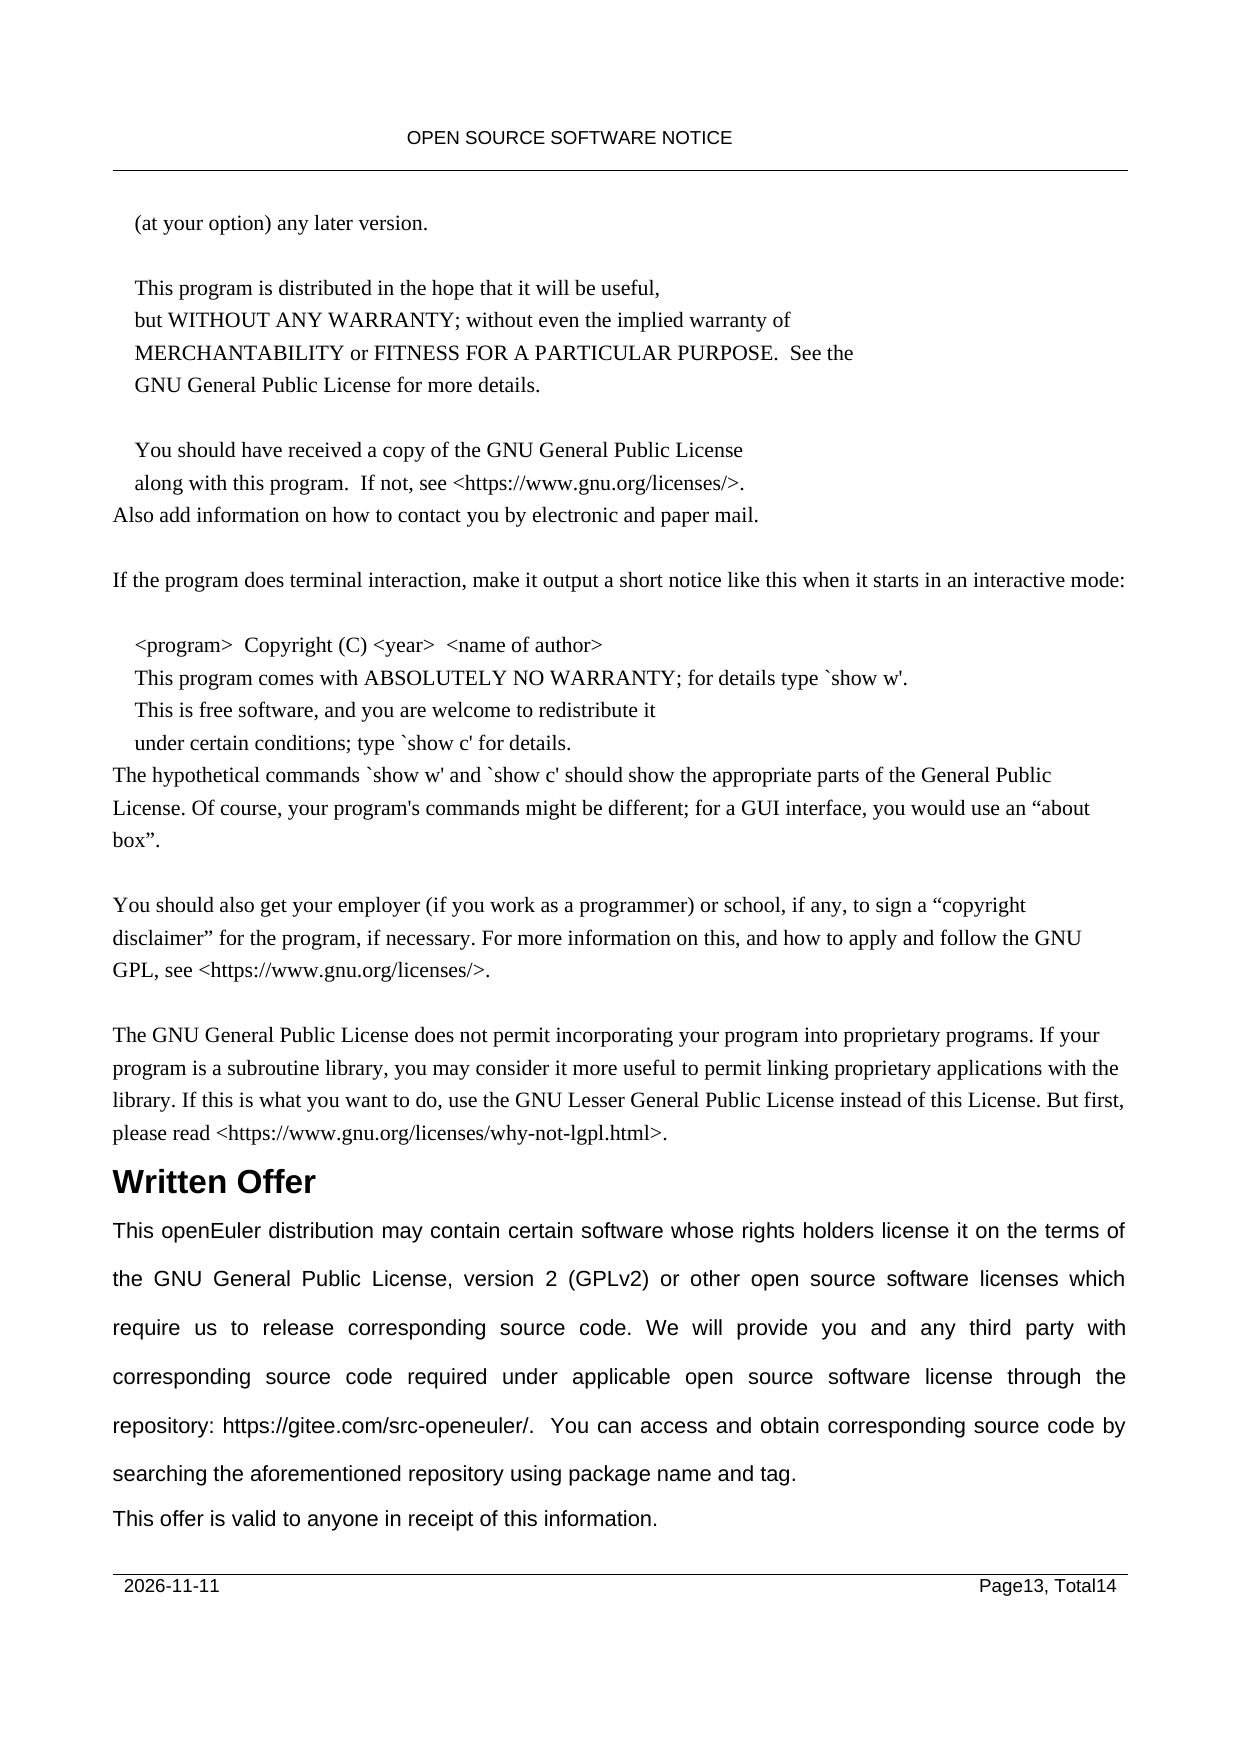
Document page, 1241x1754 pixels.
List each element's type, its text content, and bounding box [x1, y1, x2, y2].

text This offer is valid to anyone in receipt of this information. [112, 1503, 1128, 1535]
text Written Offer [112, 1149, 1128, 1214]
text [112, 206, 1128, 1149]
text This openEuler distribution may contain certain software whose rights holders license it on the terms of the GNU General Public License, version 2 (GPLv2) or other open source software licenses which require us to release corresponding source code. We will provide you and any third party with corresponding source code required under applicable open source software license through the repository: https://gitee.com/src-openeuler/. You can access and obtain corresponding source code by searching the aforementioned repository using package name and tag. [112, 1214, 1128, 1490]
